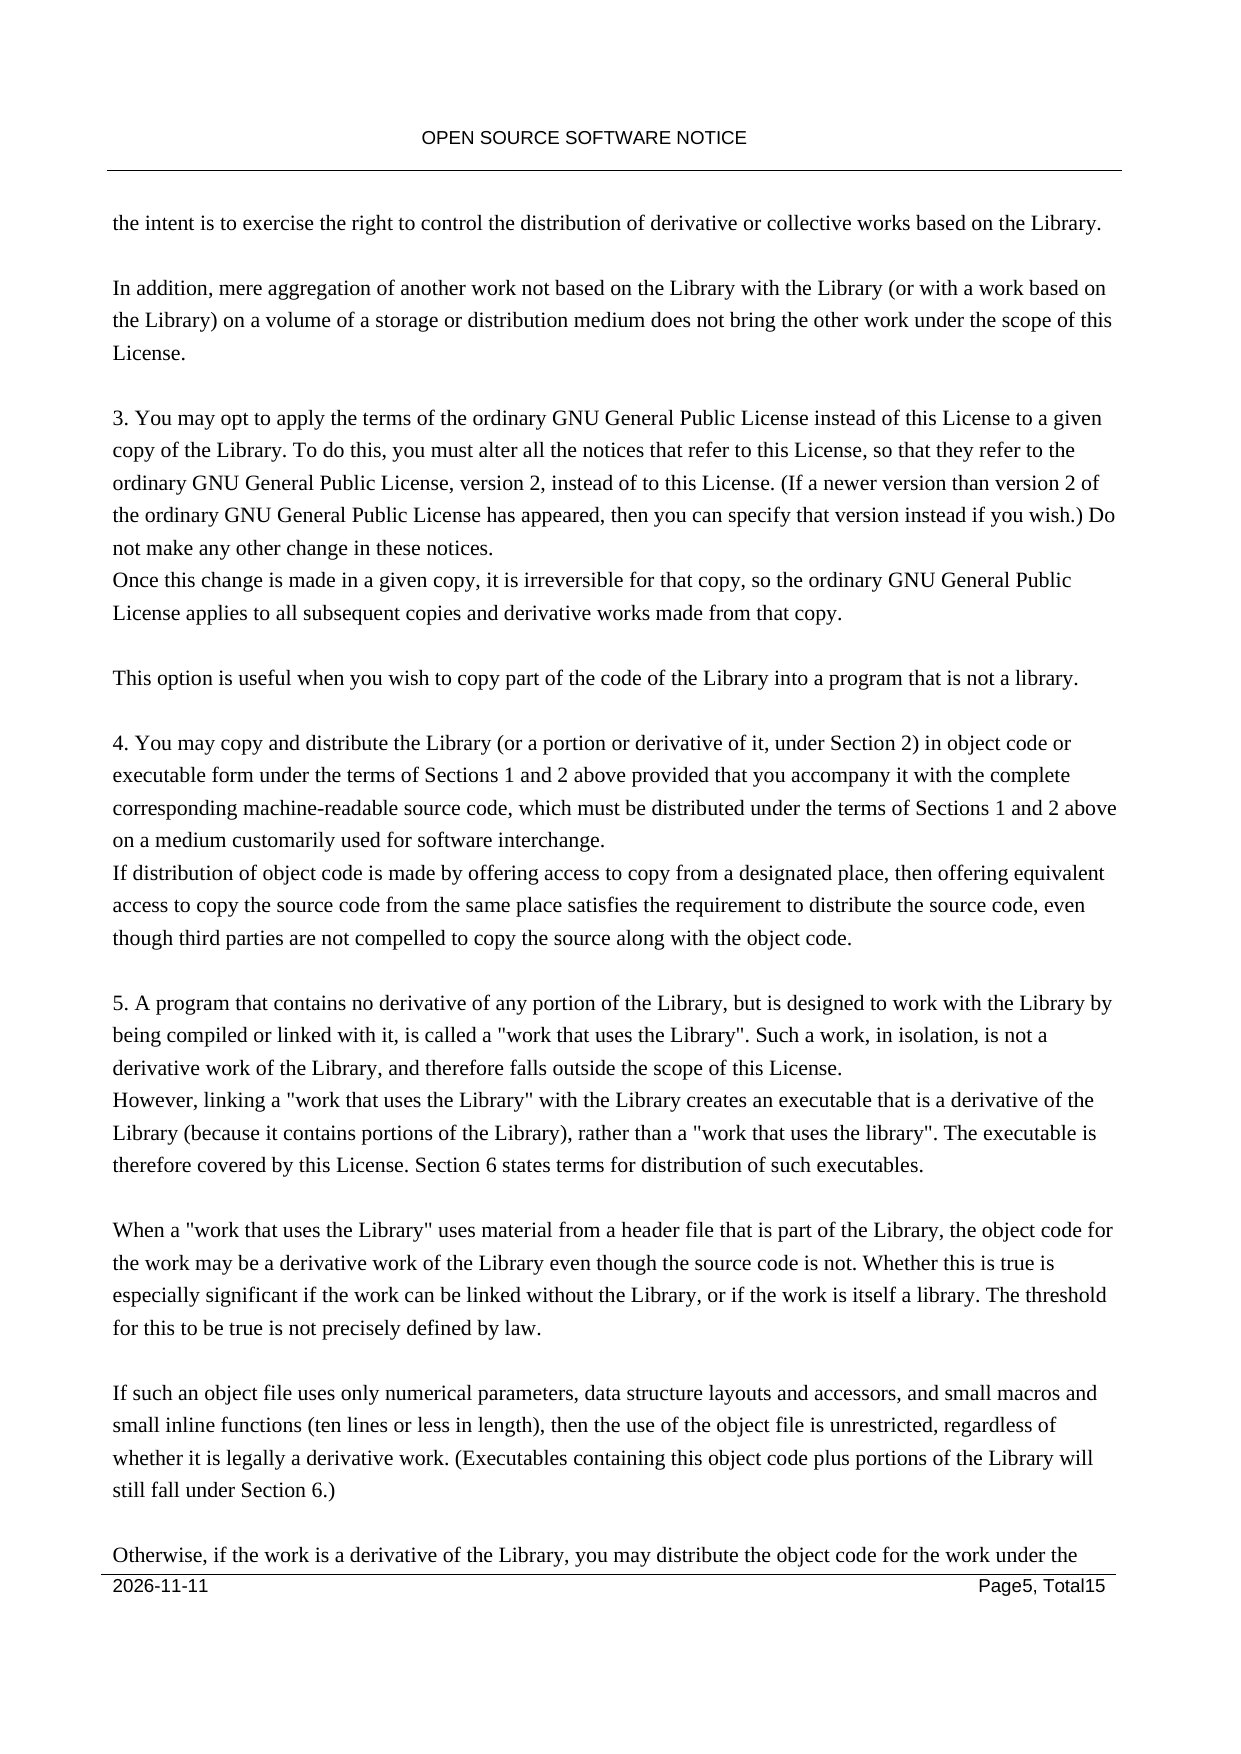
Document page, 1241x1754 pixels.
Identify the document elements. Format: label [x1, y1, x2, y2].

text [112, 206, 1128, 1571]
